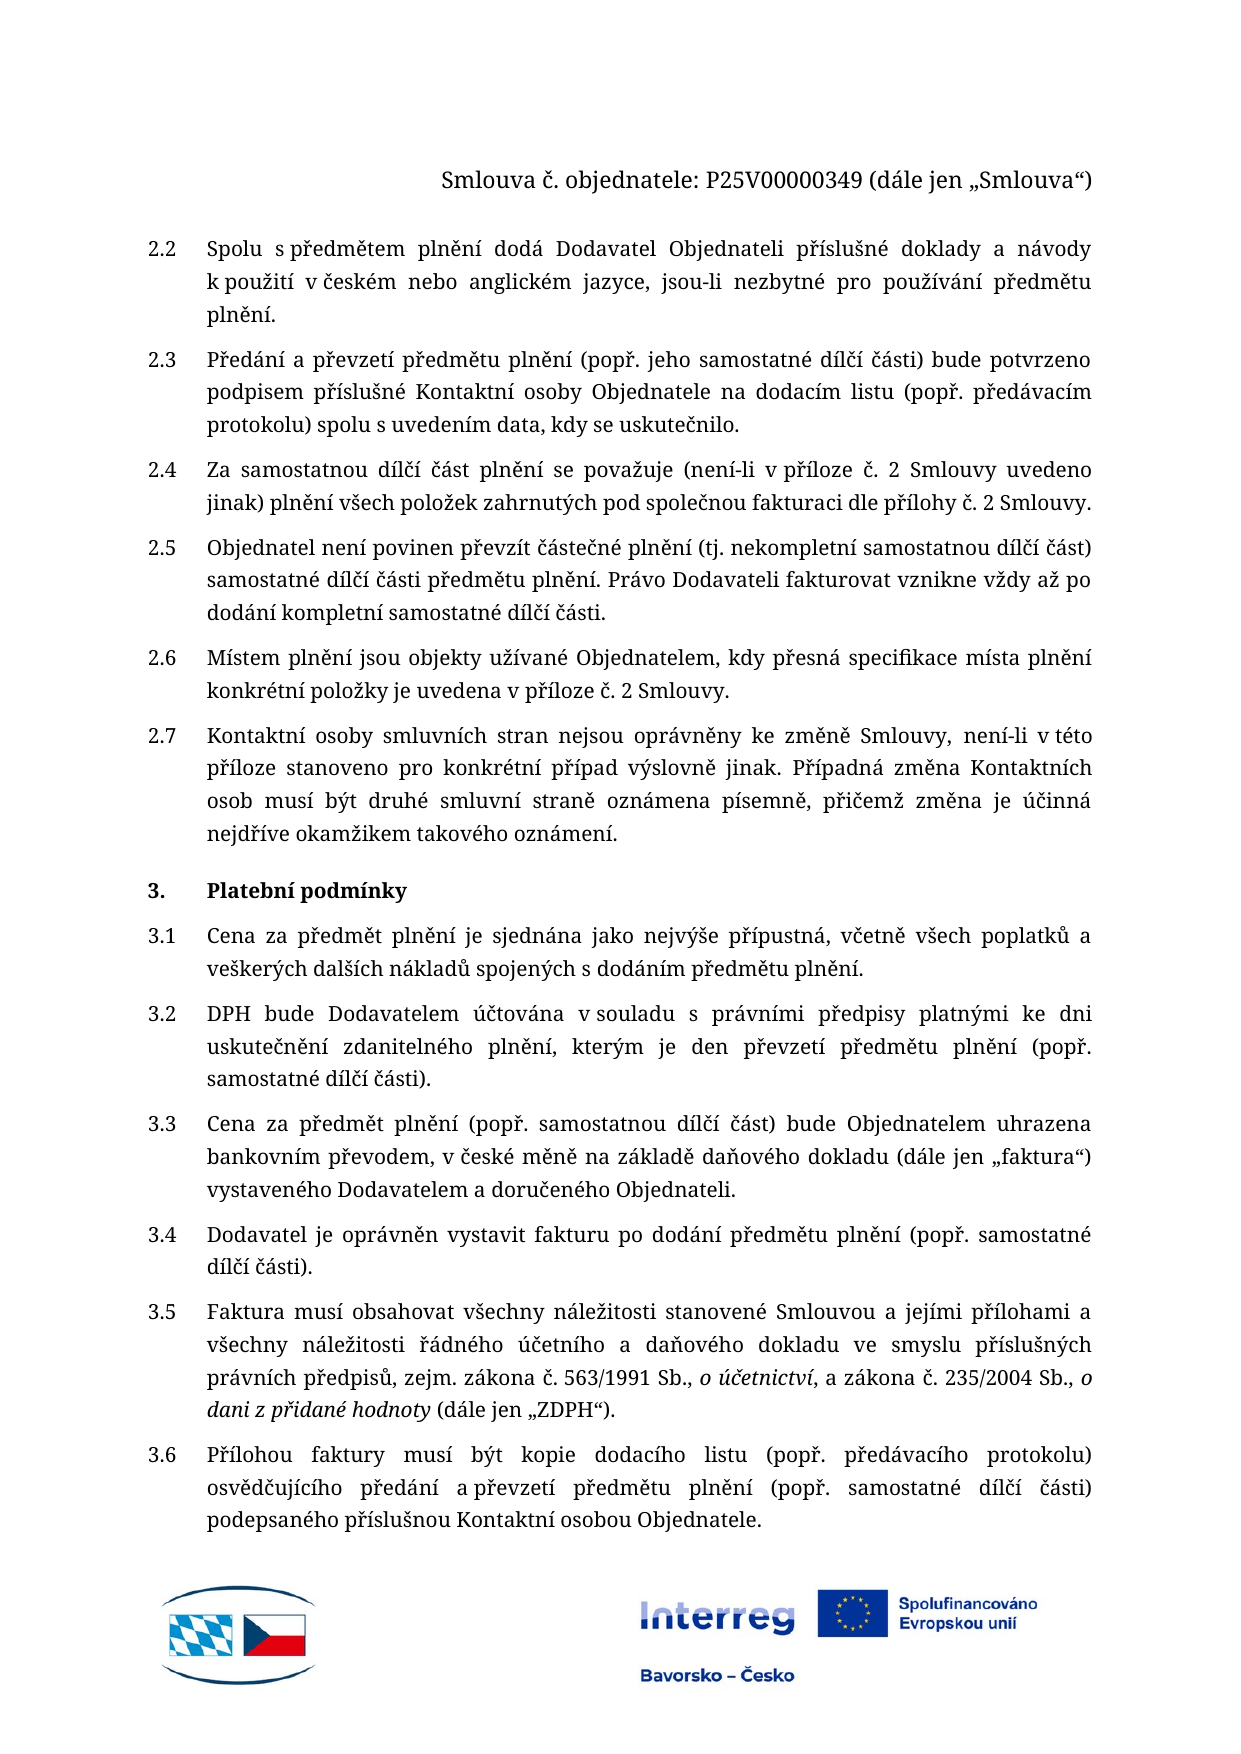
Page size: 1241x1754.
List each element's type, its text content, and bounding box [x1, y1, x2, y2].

list Cena za předmět plnění je sjednána jako nejvýše přípustná, včetně všech poplatků a veškerých dalších nákladů spojených s dodáním předmětu plnění. [148, 921, 1093, 982]
list Spolu s předmětem plnění dodá Dodavatel Objednateli příslušné doklady a návody k použití v českém nebo anglickém jazyce, jsou-li nezbytné pro používání předmětu plnění. [148, 234, 1093, 328]
list Faktura musí obsahovat všechny náležitosti stanovené Smlouvou a jejími přílohami a všechny náležitosti řádného účetního a daňového dokladu ve smyslu příslušných právních předpisů, zejm. zákona č. 563/1991 Sb., o účetnictví, a zákona č. 235/2004 Sb., o dani z přidané hodnoty (dále jen „ZDPH“). [148, 1297, 1093, 1424]
list Kontaktní osoby smluvních stran nejsou oprávněny ke změně Smlouvy, není-li v této příloze stanoveno pro konkrétní případ výslovně jinak. Případná změna Kontaktních osob musí být druhé smluvní straně oznámena písemně, přičemž změna je účinná nejdříve okamžikem takového oznámení. [148, 721, 1093, 847]
list Přílohou faktury musí být kopie dodacího listu (popř. předávacího protokolu) osvědčujícího předání a převzetí předmětu plnění (popř. samostatné dílčí části) podepsaného příslušnou Kontaktní osobou Objednatele. [148, 1440, 1093, 1534]
list Místem plnění jsou objekty užívané Objednatelem, kdy přesná specifikace místa plnění konkrétní položky je uvedena v příloze č. 2 Smlouvy. [148, 643, 1093, 704]
list Platební podmínky [148, 876, 1093, 905]
list Dodavatel je oprávněn vystavit fakturu po dodání předmětu plnění (popř. samostatné dílčí části). [148, 1220, 1093, 1281]
list Za samostatnou dílčí část plnění se považuje (není-li v příloze č. 2 Smlouvy uvedeno jinak) plnění všech položek zahrnutých pod společnou fakturaci dle přílohy č. 2 Smlouvy. [148, 455, 1093, 516]
list Předání a převzetí předmětu plnění (popř. jeho samostatné dílčí části) bude potvrzeno podpisem příslušné Kontaktní osoby Objednatele na dodacím listu (popř. předávacím protokolu) spolu s uvedením data, kdy se uskutečnilo. [148, 345, 1093, 438]
list DPH bude Dodavatelem účtována v souladu s právními předpisy platnými ke dni uskutečnění zdanitelného plnění, kterým je den převzetí předmětu plnění (popř. samostatné dílčí části). [148, 999, 1093, 1093]
list Objednatel není povinen převzít částečné plnění (tj. nekompletní samostatnou dílčí část) samostatné dílčí části předmětu plnění. Právo Dodavateli fakturovat vznikne vždy až po dodání kompletní samostatné dílčí části. [148, 533, 1093, 627]
picture [147, 1556, 1093, 1726]
list Cena za předmět plnění (popř. samostatnou dílčí část) bude Objednatelem uhrazena bankovním převodem, v české měně na základě daňového dokladu (dále jen „faktura“) vystaveného Dodavatelem a doručeného Objednateli. [148, 1109, 1093, 1203]
